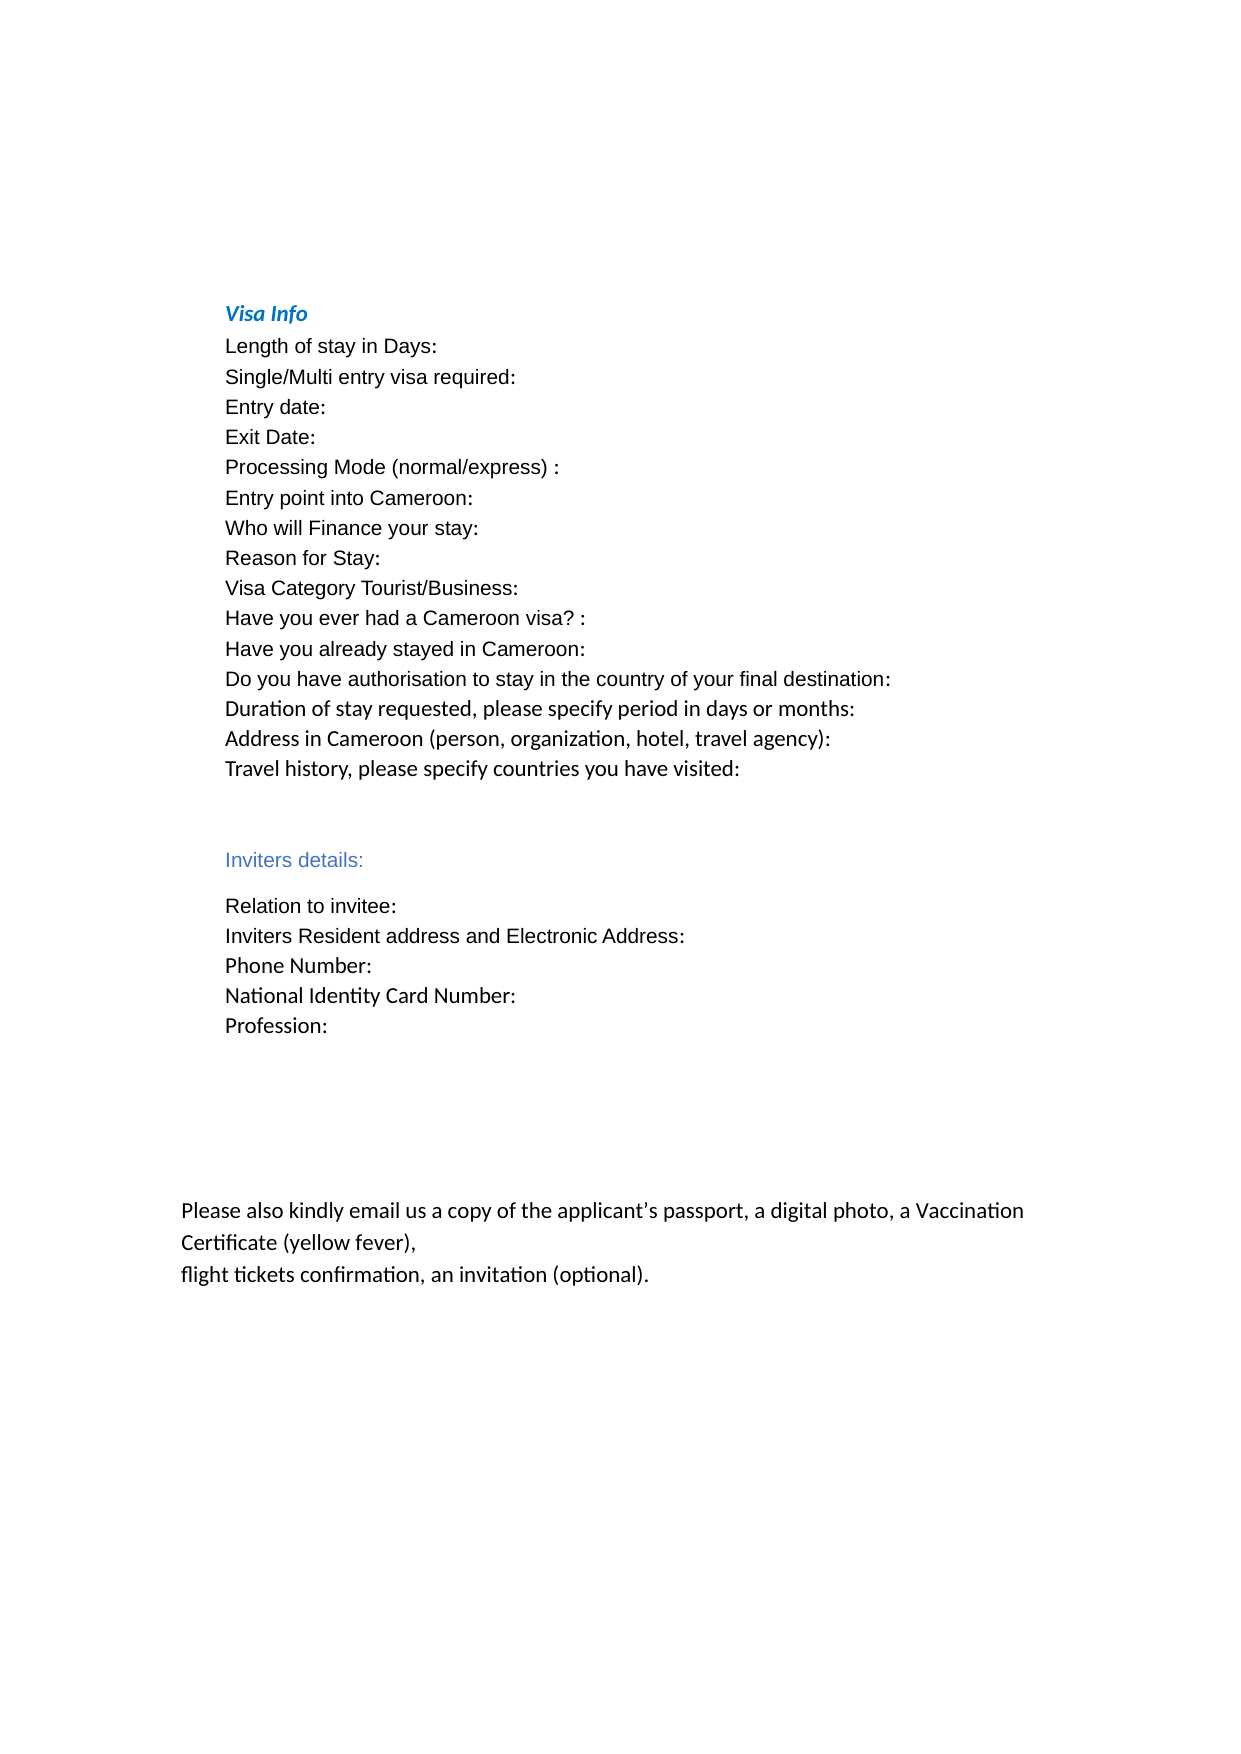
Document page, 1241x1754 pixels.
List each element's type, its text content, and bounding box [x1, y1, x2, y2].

text Visa Info [225, 299, 1090, 327]
text Inviters details: [150, 848, 1090, 872]
text Relation to invitee: Inviters Resident address and Electronic Address: Phone Number: National Identity Card Number: Profession: [225, 891, 1090, 1039]
text flight tickets confirmation, an invitation (optional). [150, 1260, 1090, 1288]
text Please also kindly email us a copy of the applicant’s passport, a digital photo, a Vaccination Certificate (yellow fever), [181, 1196, 1090, 1256]
text Length of stay in Days: Single/Multi entry visa required: Entry date: Exit Date: Processing Mode (normal/express) : Entry point into Cameroon: Who will Finance your stay: Reason for Stay: Visa Category Tourist/Business: Have you ever had a Cameroon visa? : Have you already stayed in Cameroon: Do you have authorisation to stay in the country of your final destination: Duration of stay requested, please specify period in days or months: Address in Cameroon (person, organization, hotel, travel agency): Travel history, please specify countries you have visited: [225, 332, 1090, 782]
